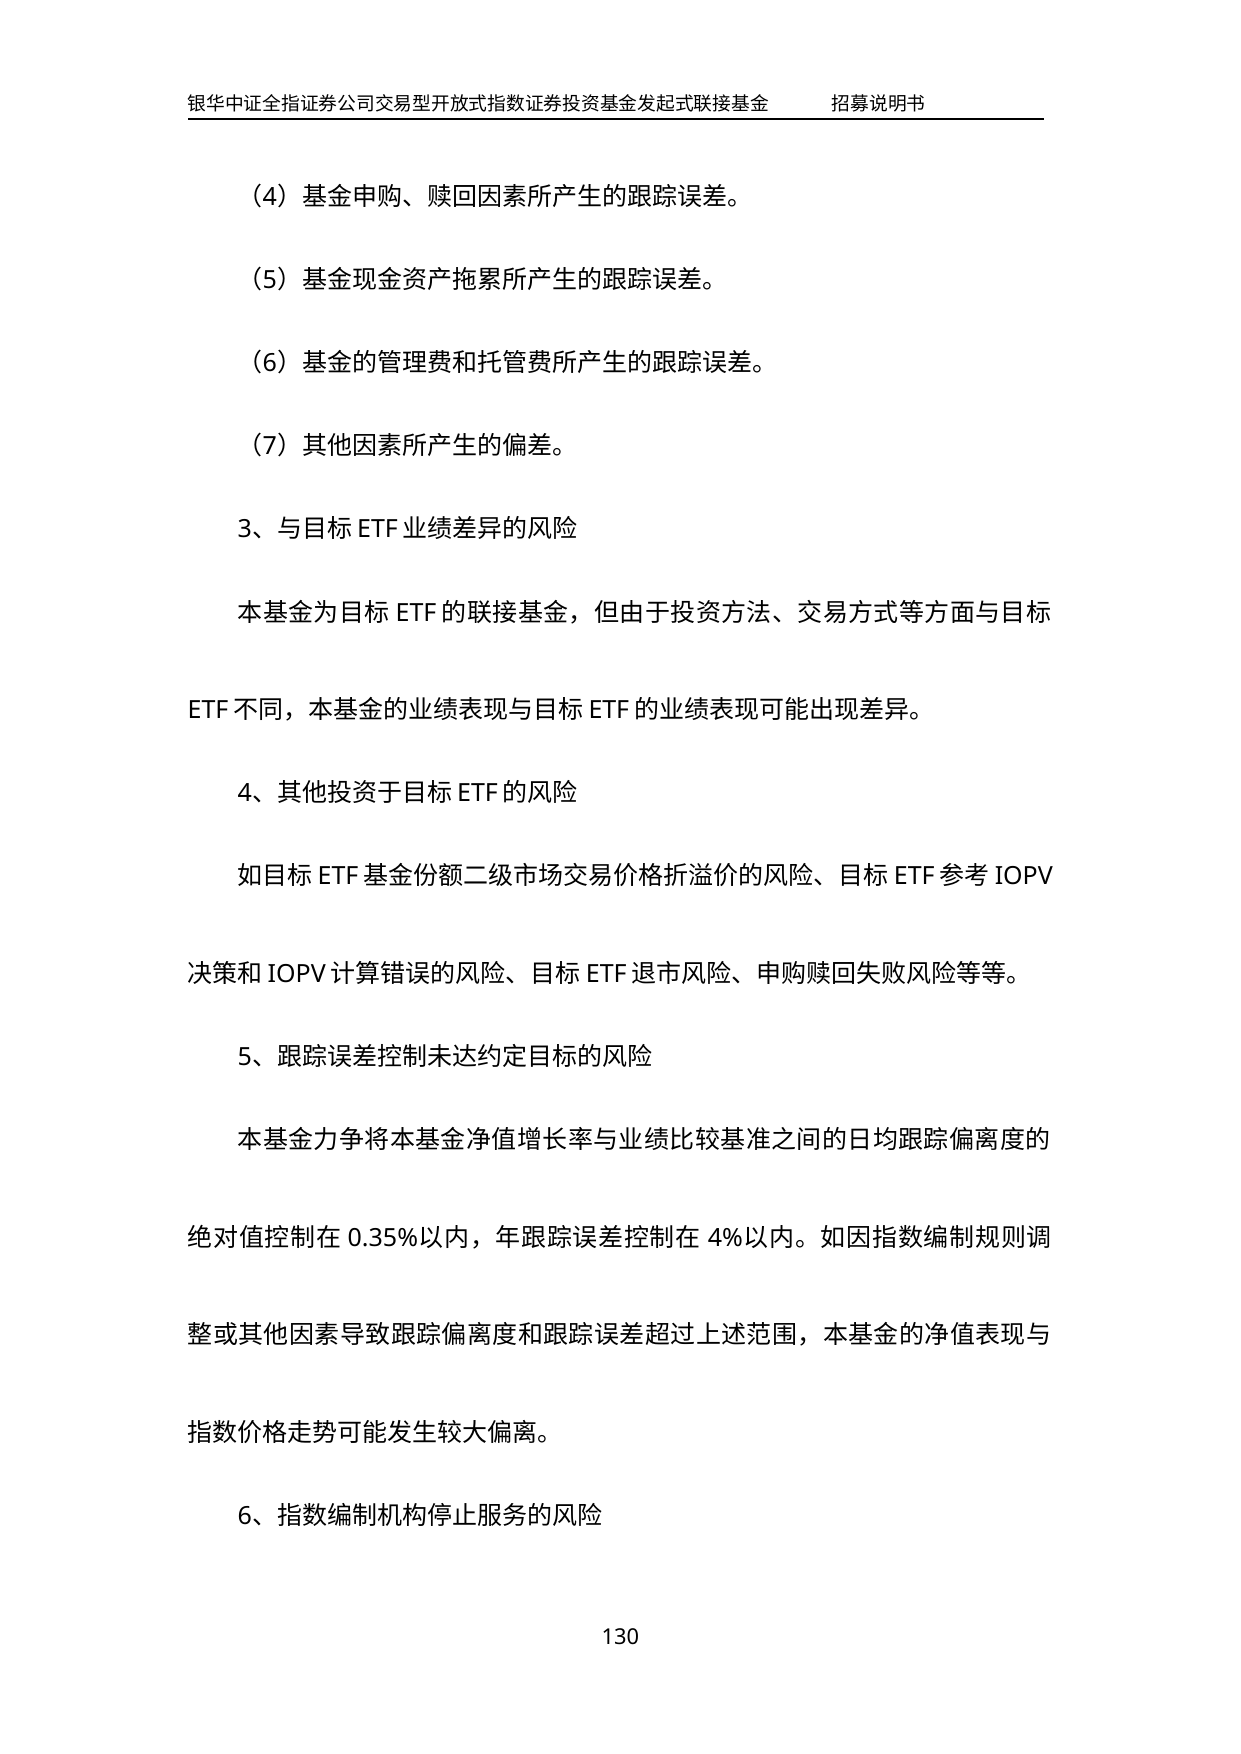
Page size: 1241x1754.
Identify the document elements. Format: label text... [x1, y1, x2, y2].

text 3、与目标ETF业绩差异的风险 [187, 494, 1053, 559]
text 5、跟踪误差控制未达约定目标的风险 [187, 1022, 1053, 1087]
text 如目标ETF基金份额二级市场交易价格折溢价的风险、目标ETF参考IOPV决策和IOPV计算错误的风险、目标ETF退市风险、申购赎回失败风险等等。 [187, 841, 1053, 1004]
text 本基金力争将本基金净值增长率与业绩比较基准之间的日均跟踪偏离度的绝对值控制在0.35%以内，年跟踪误差控制在4%以内。如因指数编制规则调整或其他因素导致跟踪偏离度和跟踪误差超过上述范围，本基金的净值表现与指数价格走势可能发生较大偏离。 [187, 1105, 1053, 1463]
text （4）基金申购、赎回因素所产生的跟踪误差。 [187, 162, 1053, 227]
text （6）基金的管理费和托管费所产生的跟踪误差。 [187, 328, 1053, 393]
text 4、其他投资于目标ETF的风险 [187, 758, 1053, 823]
text （7）其他因素所产生的偏差。 [187, 411, 1053, 476]
text 6、指数编制机构停止服务的风险 [187, 1481, 1053, 1546]
text 本基金为目标ETF的联接基金，但由于投资方法、交易方式等方面与目标ETF不同，本基金的业绩表现与目标ETF的业绩表现可能出现差异。 [187, 578, 1053, 740]
text （5）基金现金资产拖累所产生的跟踪误差。 [187, 245, 1053, 310]
